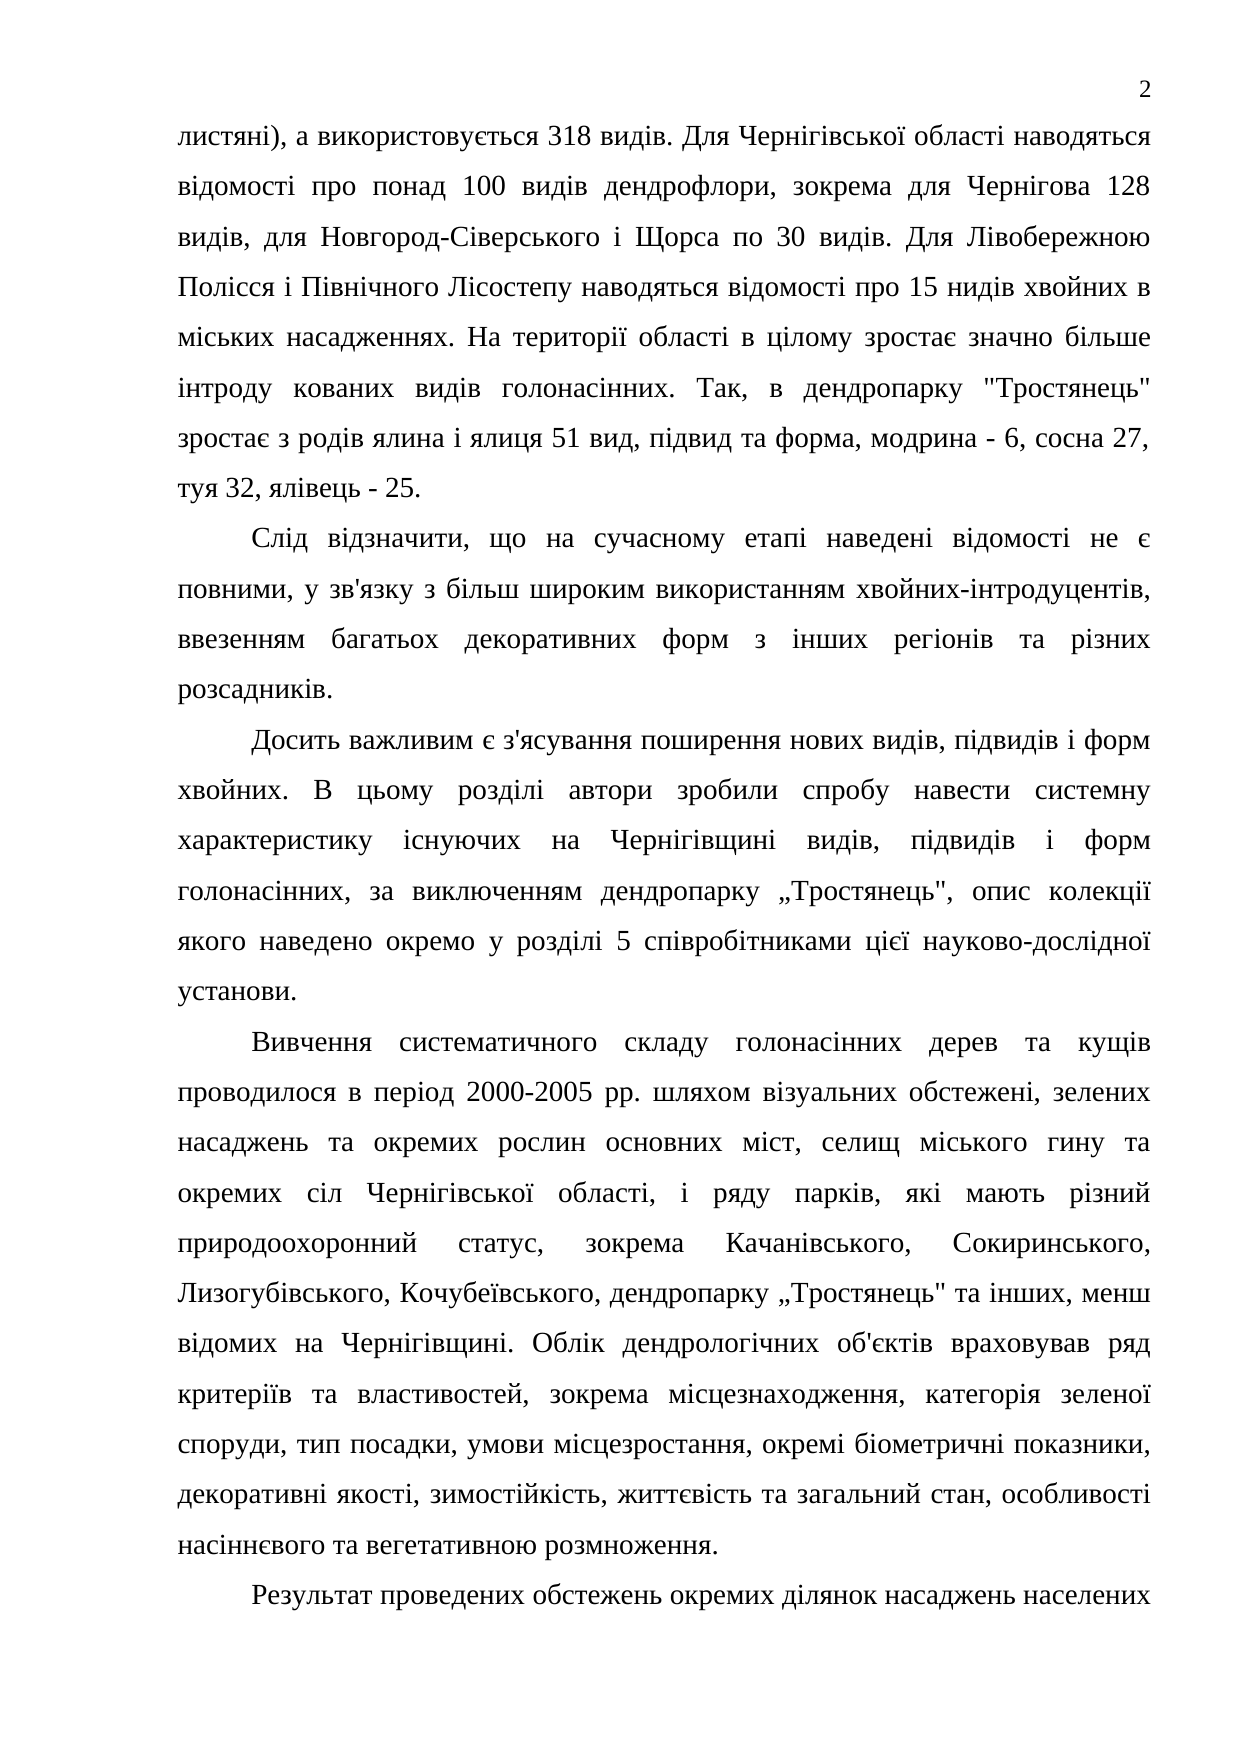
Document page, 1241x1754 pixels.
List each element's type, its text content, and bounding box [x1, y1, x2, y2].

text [177, 118, 1152, 504]
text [177, 1577, 1152, 1611]
text Вивчення систематичного складу голонасінних дерев та кущів проводилося в період 2000-2005 pp. шляхом візуальних обстежені, зелених насаджень та окремих рослин основних міст, селищ міського гину та окремих сіл Чернігівської області, і ряду парків, які мають різний природоохоронний статус, зокрема Качанівського, Сокиринського, Лизогубівського, Кочубеївського, дендропарку „Тростянець" та інших, менш відомих на Чернігівщині. Облік дендрологічних об'єктів враховував ряд критеріїв та властивостей, зокрема місцезнаходження, категорія зеленої споруди, тип посадки, умови місцезростання, окремі біометричні показники, декоративні якості, зимостійкість, життєвість та загальний стан, особливості насіннєвого та вегетативною розмноження. [177, 1024, 1152, 1560]
text Слід відзначити, що на сучасному етапі наведені відомості не є повними, у зв'язку з більш широким використанням хвойних-інтродуцентів, ввезенням багатьох декоративних форм з інших регіонів та різних розсадників. [177, 521, 1152, 705]
text Досить важливим є з'ясування поширення нових видів, підвидів і форм хвойних. В цьому розділі автори зробили спробу навести системну характеристику існуючих на Чернігівщині видів, підвидів і форм голонасінних, за виключенням дендропарку „Тростянець", опис колекції якого наведено окремо у розділі 5 співробітниками цієї науково-дослідної установи. [177, 722, 1152, 1007]
